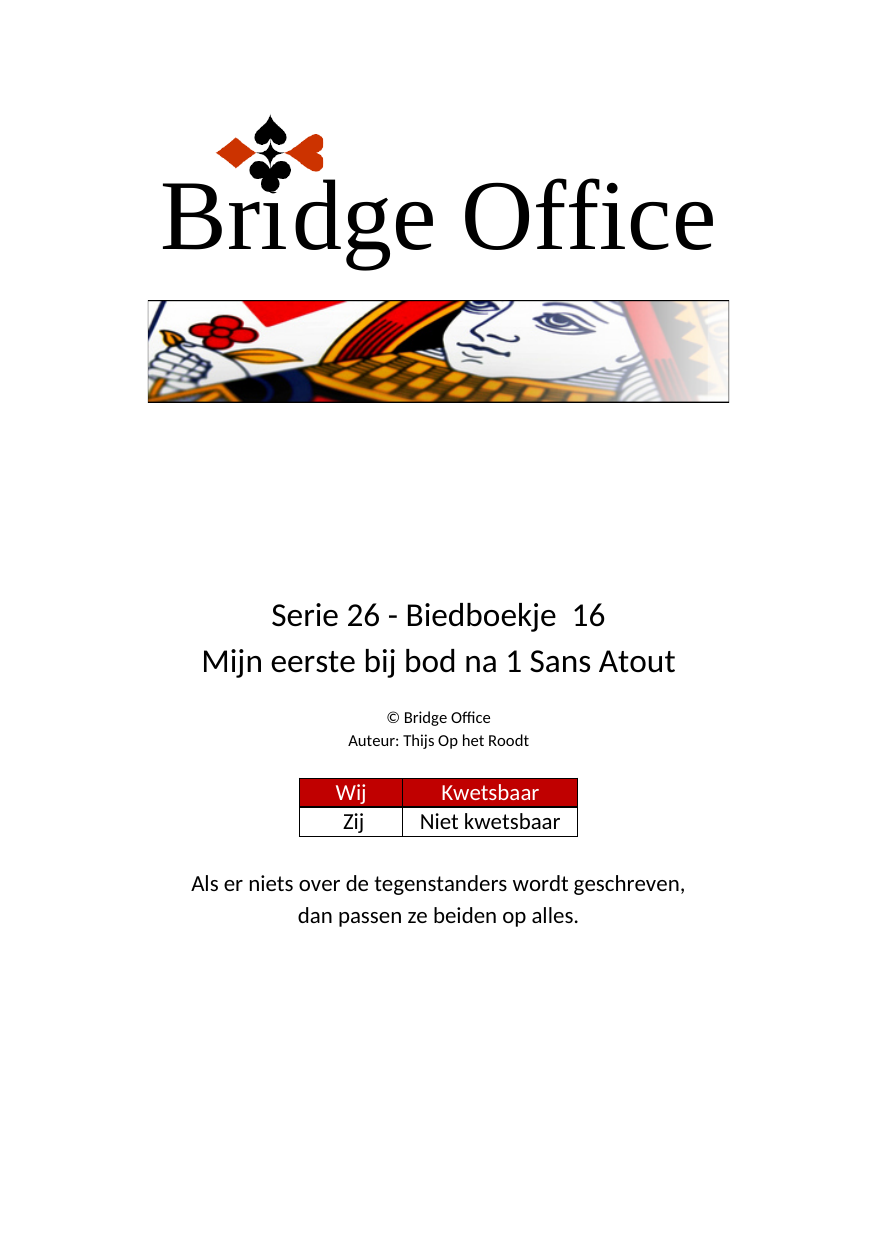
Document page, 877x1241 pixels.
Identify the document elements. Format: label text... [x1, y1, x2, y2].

table_header Wij [300, 779, 402, 806]
text Mijn eerste bij bod na 1 Sans Atout © Bridge Office [148, 640, 729, 728]
text Serie 26 - Biedboekje 16 [148, 547, 729, 634]
text Als er niets over de tegenstanders wordt geschreven, dan passen ze beiden op alles. [148, 869, 729, 929]
table_header Kwetsbaar [403, 779, 577, 806]
table_cell Niet kwetsbaar [403, 808, 577, 836]
text Auteur: Thijs Op het Roodt [148, 731, 729, 751]
picture [147, 300, 730, 403]
table_cell Zij [300, 808, 402, 836]
